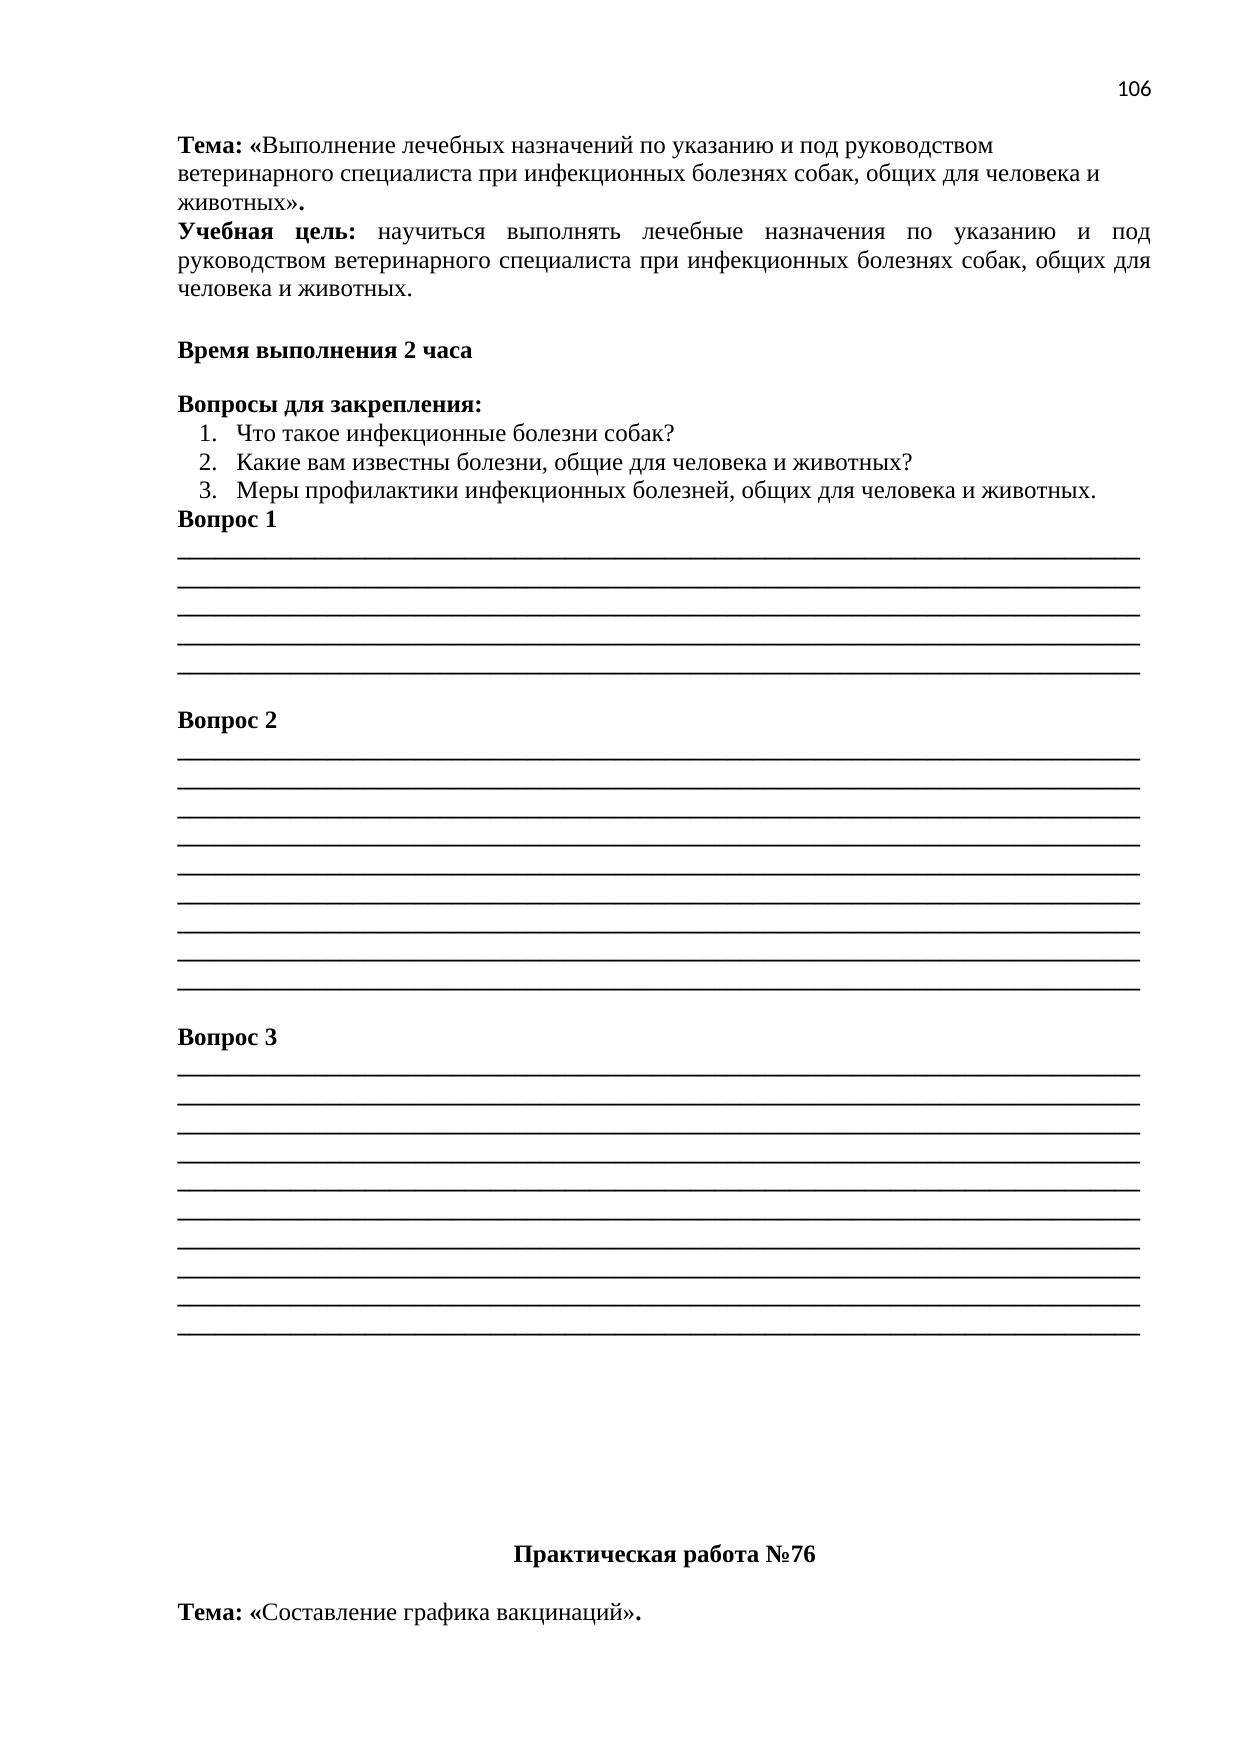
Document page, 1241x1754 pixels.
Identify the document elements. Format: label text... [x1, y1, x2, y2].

text Тема: «Выполнение лечебных назначений по указанию и под руководством ветеринарного специалиста при инфекционных болезнях собак, общих для человека и животных». [177, 130, 1152, 216]
list Вопрос 3 [177, 1022, 1152, 1050]
list _____________________________________________________________________________________________________________________________________________________________________________________________________________________________________________________________________________________________________________________________________________________________________________________________________________________________________________________________________________________________________________________________________________________________________________________________________________________________________________________________________________________________________________________ [177, 734, 1152, 993]
text Тема: «Составление графика вакцинаций». [177, 1597, 1152, 1626]
list Вопрос 1 [177, 504, 1152, 533]
list Меры профилактики инфекционных болезней, общих для человека и животных. [199, 475, 1152, 504]
list Вопрос 2 [177, 705, 1152, 734]
text Практическая работа №76 [177, 1539, 1152, 1568]
text Учебная цель: научиться выполнять лечебные назначения по указанию и под руководством ветеринарного специалиста при инфекционных болезнях собак, общих для человека и животных. [177, 216, 1152, 302]
list _________________________________________________________________________________________________________________________________________________________________________________________________________________________________________________________________________________________________________________________________________________________________________________________________ [177, 533, 1152, 677]
text Вопросы для закрепления: [177, 389, 1152, 418]
list Какие вам известны болезни, общие для человека и животных? [199, 447, 1152, 475]
list __________________________________________________________________________________________________________________________________________________________________________________________________________________________________________________________________________________________________________________________________________________________________________________________________________________________________________________________________________________________________________________________________________________________________________________________________________________________________________________________________________________________________________________________________________________________________________________________________ [177, 1050, 1152, 1338]
list Что такое инфекционные болезни собак? [199, 418, 1152, 447]
list Время выполнения 2 часа [177, 335, 1152, 364]
